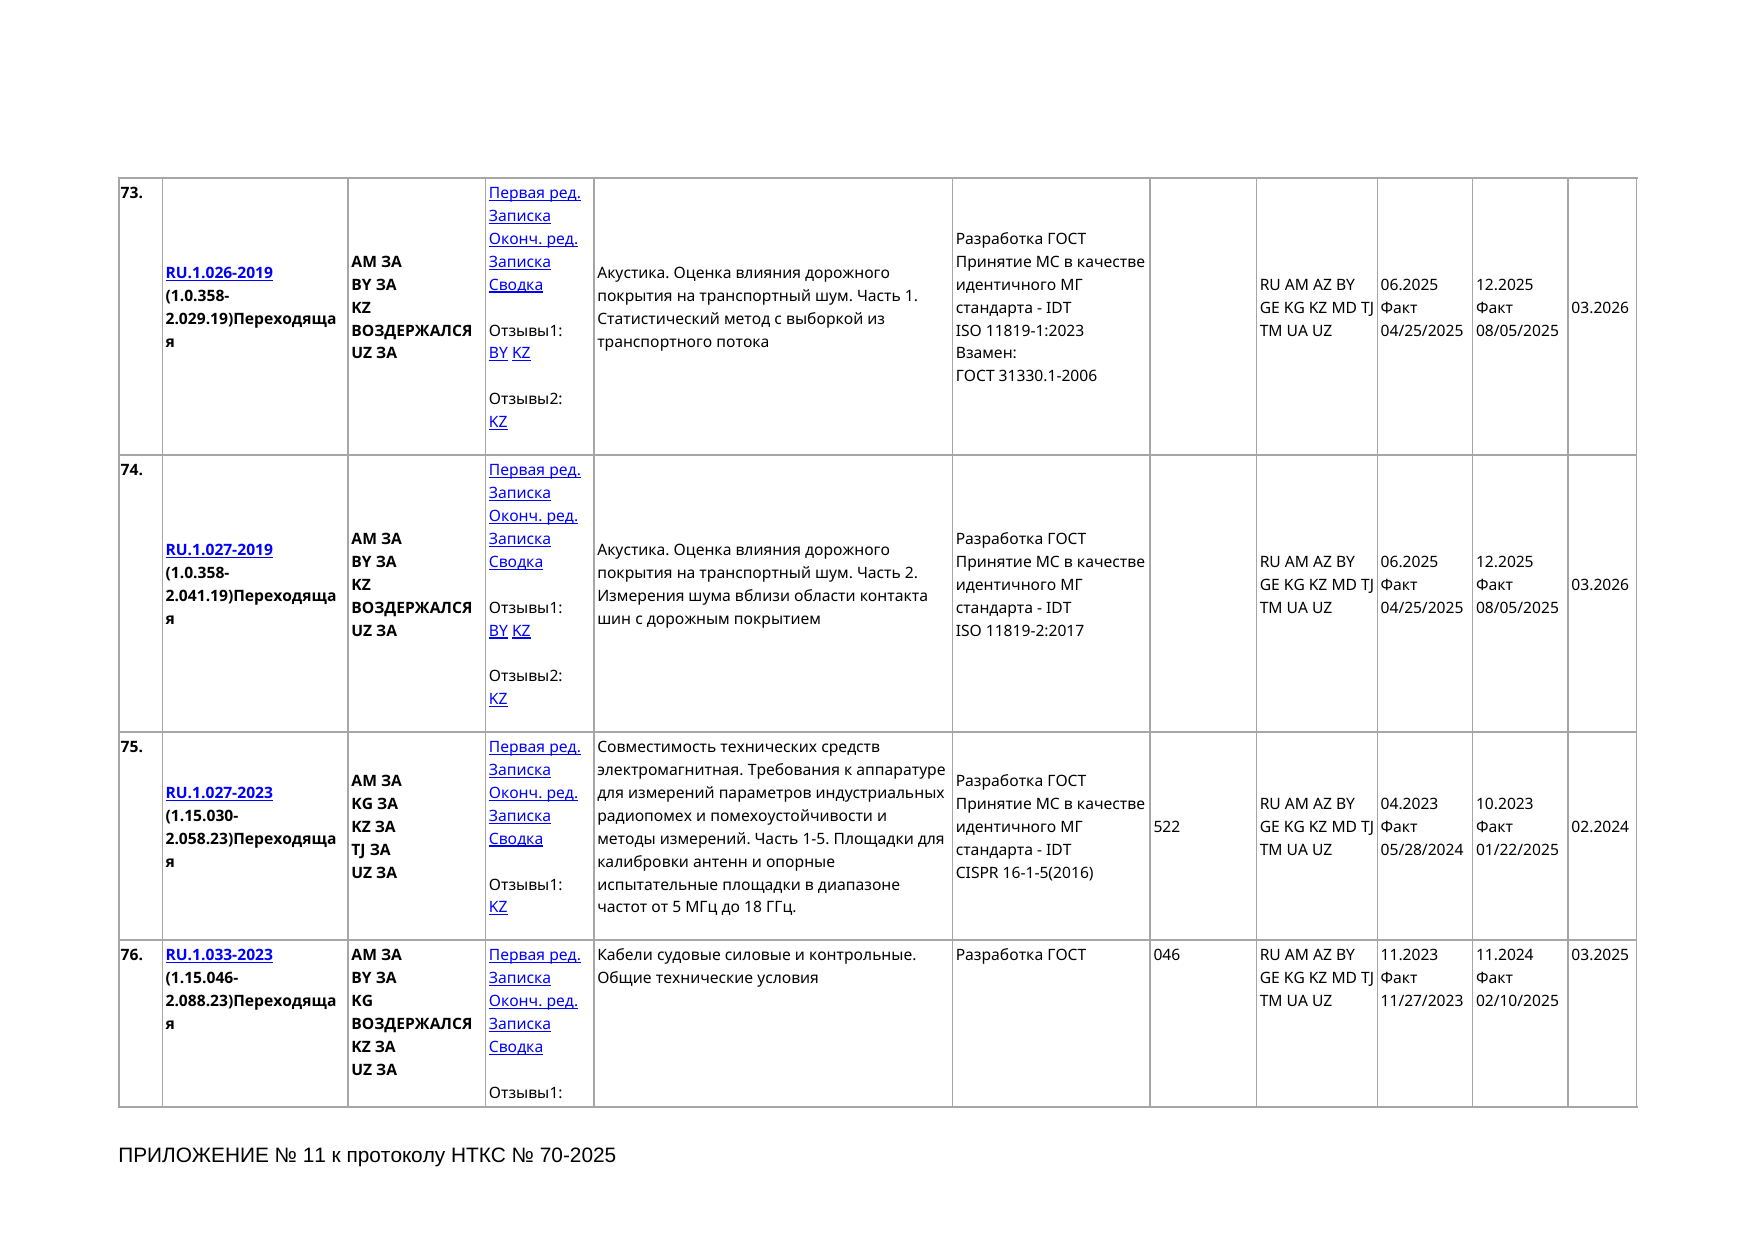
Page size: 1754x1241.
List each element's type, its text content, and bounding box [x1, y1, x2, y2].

table_cell 04.2023 Факт 05/28/2024 [1378, 733, 1472, 939]
table_cell 046 [1151, 941, 1256, 1106]
table_cell 02.2024 [1569, 733, 1636, 939]
table_cell 03.2025 [1569, 941, 1636, 1106]
table_cell RU.1.026-2019 (1.0.358-2.029.19)Переходящая [163, 179, 347, 454]
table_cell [1257, 941, 1377, 1106]
table_cell Разработка ГОСТ Принятие МС в качестве идентичного МГ стандарта - IDT CISPR 16-1-5(2016) [953, 733, 1149, 939]
table_cell Совместимость технических средств электромагнитная. Требования к аппаратуре для измерений параметров индустриальных радиопомех и помехоустойчивости и методы измерений. Часть 1-5. Площадки для калибровки антенн и опорные испытательные площадки в диапазоне частот от 5 МГц до 18 ГГц. [595, 733, 952, 939]
table_cell RU.1.027-2019 (1.0.358-2.041.19)Переходящая [163, 456, 347, 731]
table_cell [1473, 179, 1567, 454]
table_cell [1151, 179, 1256, 454]
table_cell [120, 733, 162, 939]
table_cell 12.2025 Факт 08/05/2025 [1473, 456, 1567, 731]
table_cell Разработка ГОСТ Принятие МС в качестве идентичного МГ стандарта - IDT ISO 11819-2:2017 [953, 456, 1149, 731]
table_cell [1473, 941, 1567, 1106]
table_cell Разработка ГОСТ [953, 941, 1149, 1106]
table_cell AM ЗА BY ЗА KZ ВОЗДЕРЖАЛСЯ UZ ЗА [349, 456, 485, 731]
table_cell Разработка ГОСТ Принятие МС в качестве идентичного МГ стандарта - IDT ISO 11819-1:2023 Взамен: ГОСТ 31330.1-2006 [953, 179, 1149, 454]
table_cell 06.2025 Факт 04/25/2025 [1378, 179, 1472, 454]
table_cell 03.2026 [1569, 456, 1636, 731]
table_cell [486, 941, 593, 1106]
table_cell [349, 941, 485, 1106]
table_cell 10.2023 Факт 01/22/2025 [1473, 733, 1567, 939]
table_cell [1378, 941, 1472, 1106]
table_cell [349, 179, 485, 454]
table_cell Первая ред. Записка Оконч. ред. Записка Сводка Отзывы1: KZ [486, 733, 593, 939]
table_cell 03.2026 [1569, 179, 1636, 454]
table_cell [120, 179, 162, 454]
table_cell [120, 941, 162, 1106]
table_cell 522 [1151, 733, 1256, 939]
table_cell [120, 456, 162, 731]
table_cell 06.2025 Факт 04/25/2025 [1378, 456, 1472, 731]
table_cell Акустика. Оценка влияния дорожного покрытия на транспортный шум. Часть 2. Измерения шума вблизи области контакта шин с дорожным покрытием [595, 456, 952, 731]
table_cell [1257, 179, 1377, 454]
table_cell AM ЗА KG ЗА KZ ЗА TJ ЗА UZ ЗА [349, 733, 485, 939]
table_cell RU.1.027-2023 (1.15.030-2.058.23)Переходящая [163, 733, 347, 939]
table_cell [163, 941, 347, 1106]
table_cell [1151, 456, 1256, 731]
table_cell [486, 179, 593, 454]
table_cell Акустика. Оценка влияния дорожного покрытия на транспортный шум. Часть 1. Статистический метод с выборкой из транспортного потока [595, 179, 952, 454]
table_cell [595, 941, 952, 1106]
table_cell RU AM AZ BY GE KG KZ MD TJ TM UA UZ [1257, 456, 1377, 731]
table_cell RU AM AZ BY GE KG KZ MD TJ TM UA UZ [1257, 733, 1377, 939]
table_cell Первая ред. Записка Оконч. ред. Записка Сводка Отзывы1: BY KZ Отзывы2: KZ [486, 456, 593, 731]
